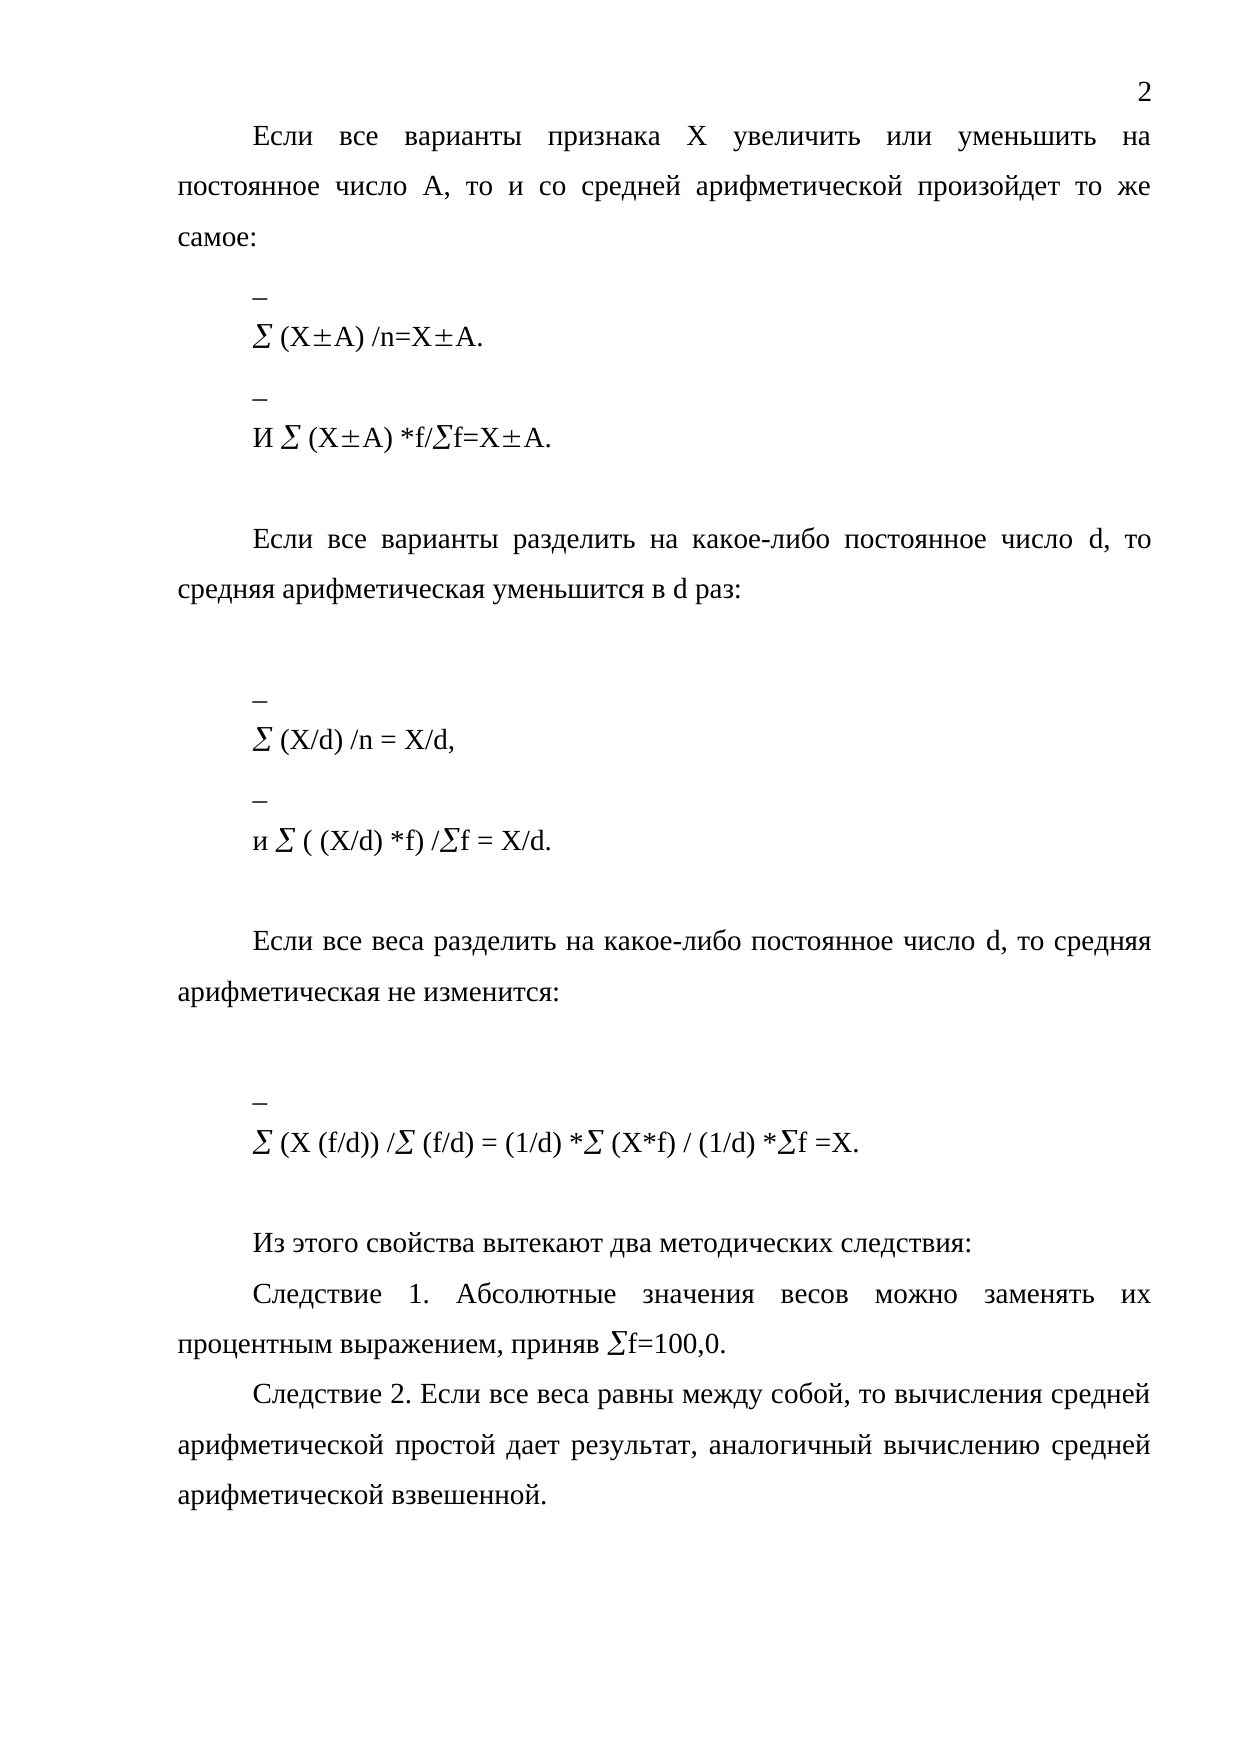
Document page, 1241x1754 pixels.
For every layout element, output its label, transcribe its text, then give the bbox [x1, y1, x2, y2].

text _ [177, 772, 1152, 806]
text _ [177, 269, 1152, 303]
text Если все варианты разделить на какое-либо постоянное число d, то средняя арифметическая уменьшится в d раз: [177, 521, 1152, 605]
text И (ХА) *f/f=ХА. [177, 420, 1152, 454]
text _ [177, 1074, 1152, 1108]
text и ( (Х/d) *f) /f = X/d. [177, 823, 1152, 856]
text _ [177, 370, 1152, 403]
text Следствие 1. Абсолютные значения весов можно заменять их процентным выражением, приняв f=100,0. [177, 1276, 1152, 1360]
text Если все варианты признака Х увеличить или уменьшить на постоянное число А, то и со средней арифметической произойдет то же самое: [177, 118, 1152, 252]
text (ХА) /n=ХА. [177, 319, 1152, 353]
text (Х/d) /n = X/d, [177, 722, 1152, 756]
text (X (f/d)) / (f/d) = (1/d) * (X*f) / (1/d) *f =X. [177, 1125, 1152, 1158]
text _ [177, 672, 1152, 705]
text Следствие 2. Если все веса равны между собой, то вычисления средней арифметической простой дает результат, аналогичный вычислению средней арифметической взвешенной. [177, 1377, 1152, 1511]
text Если все веса разделить на какое-либо постоянное число d, то средняя арифметическая не изменится: [177, 923, 1152, 1007]
text Из этого свойства вытекают два методических следствия: [177, 1226, 1152, 1259]
